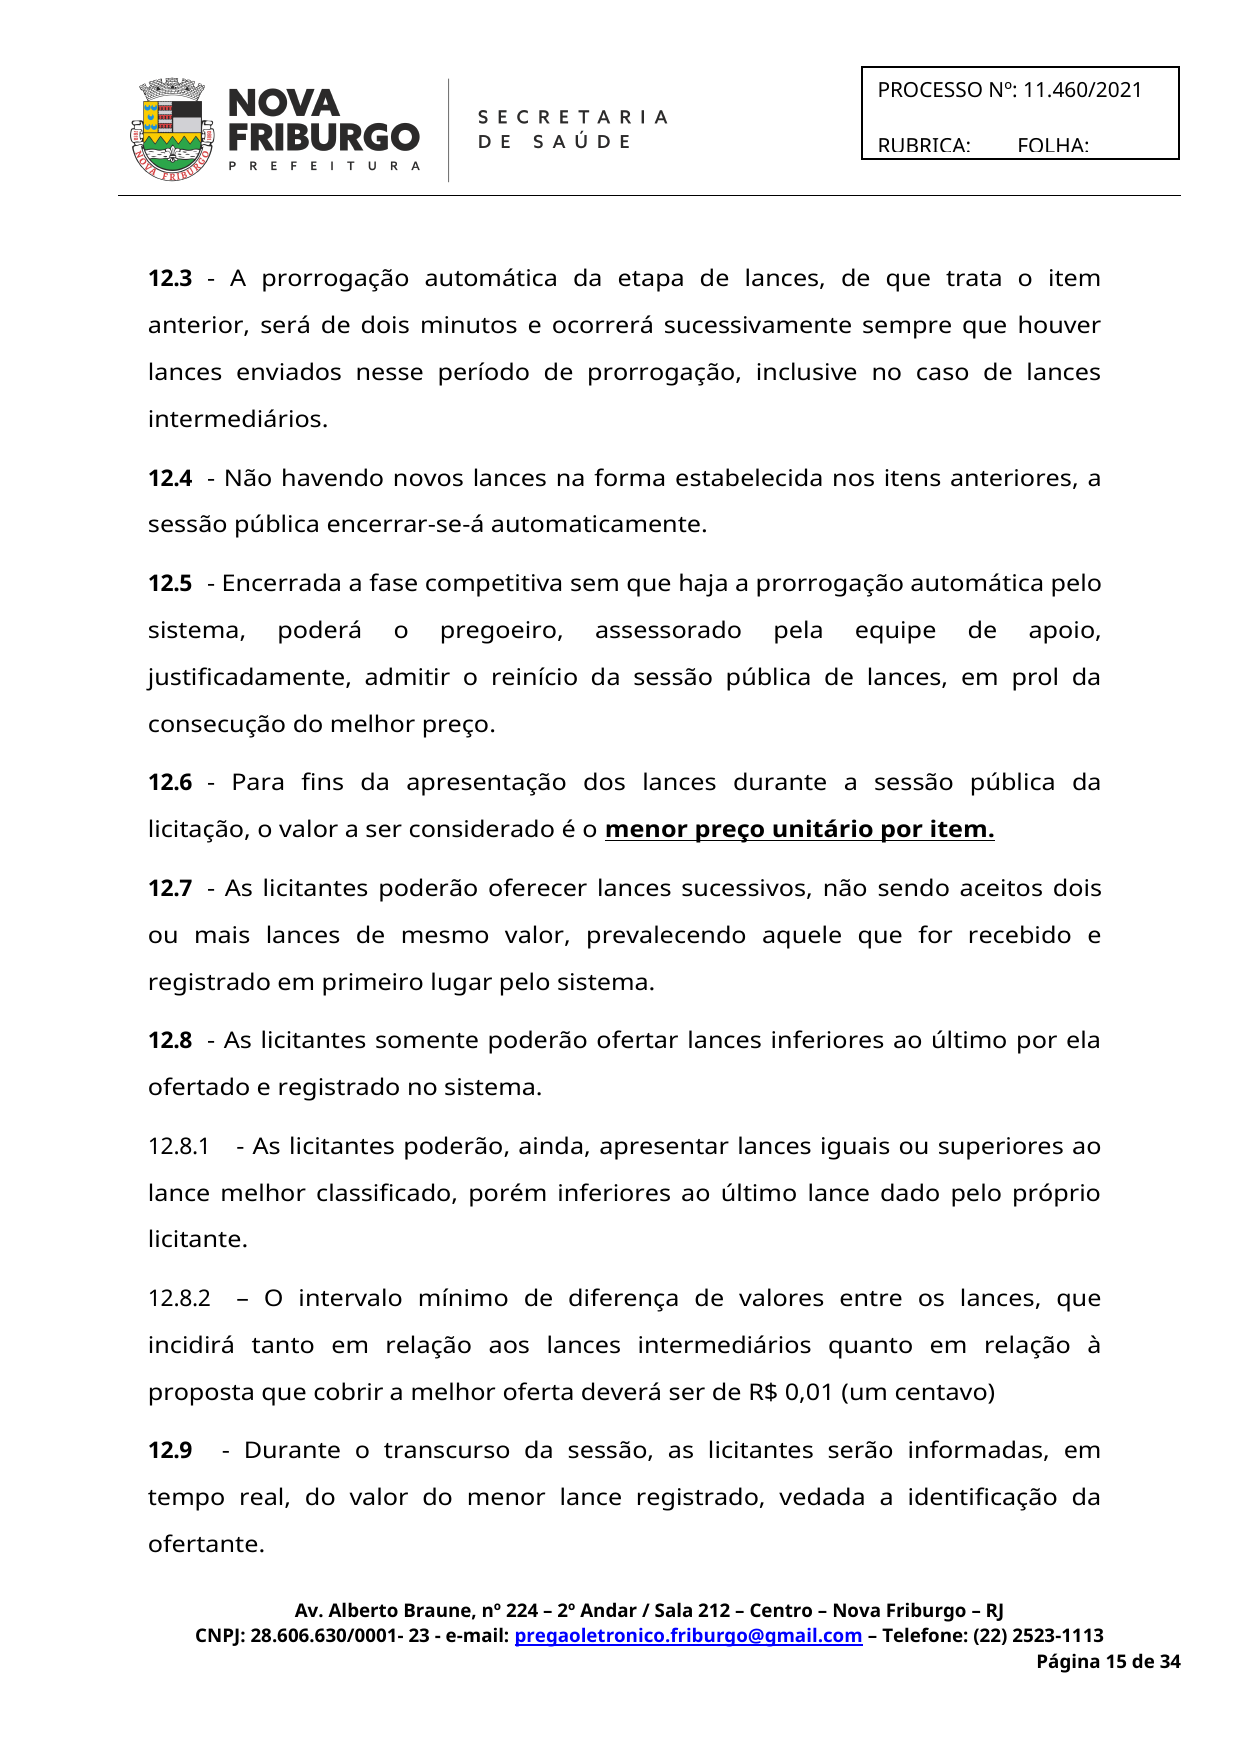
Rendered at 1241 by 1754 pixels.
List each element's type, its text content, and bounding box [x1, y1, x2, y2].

list - Encerrada a fase competitiva sem que haja a prorrogação automática pelo sistema, poderá o pregoeiro, assessorado pela equipe de apoio, justificadamente, admitir o reinício da sessão pública de lances, em prol da consecução do melhor preço. [148, 567, 1103, 739]
list – O intervalo mínimo de diferença de valores entre os lances, que incidirá tanto em relação aos lances intermediários quanto em relação à proposta que cobrir a melhor oferta deverá ser de R$ 0,01 (um centavo) [148, 1282, 1103, 1407]
list - As licitantes somente poderão ofertar lances inferiores ao último por ela ofertado e registrado no sistema. [148, 1024, 1103, 1102]
list - Para fins da apresentação dos lances durante a sessão pública da licitação, o valor a ser considerado é o menor preço unitário por item. [148, 766, 1103, 844]
picture [118, 68, 683, 194]
list - As licitantes poderão, ainda, apresentar lances iguais ou superiores ao lance melhor classificado, porém inferiores ao último lance dado pelo próprio licitante. [148, 1130, 1103, 1255]
list - A prorrogação automática da etapa de lances, de que trata o item anterior, será de dois minutos e ocorrerá sucessivamente sempre que houver lances enviados nesse período de prorrogação, inclusive no caso de lances intermediários. [148, 262, 1103, 434]
list - Durante o transcurso da sessão, as licitantes serão informadas, em tempo real, do valor do menor lance registrado, vedada a identificação da ofertante. [148, 1434, 1103, 1559]
list - As licitantes poderão oferecer lances sucessivos, não sendo aceitos dois ou mais lances de mesmo valor, prevalecendo aquele que for recebido e registrado em primeiro lugar pelo sistema. [148, 872, 1103, 997]
list - Não havendo novos lances na forma estabelecida nos itens anteriores, a sessão pública encerrar-se-á automaticamente. [148, 461, 1103, 539]
